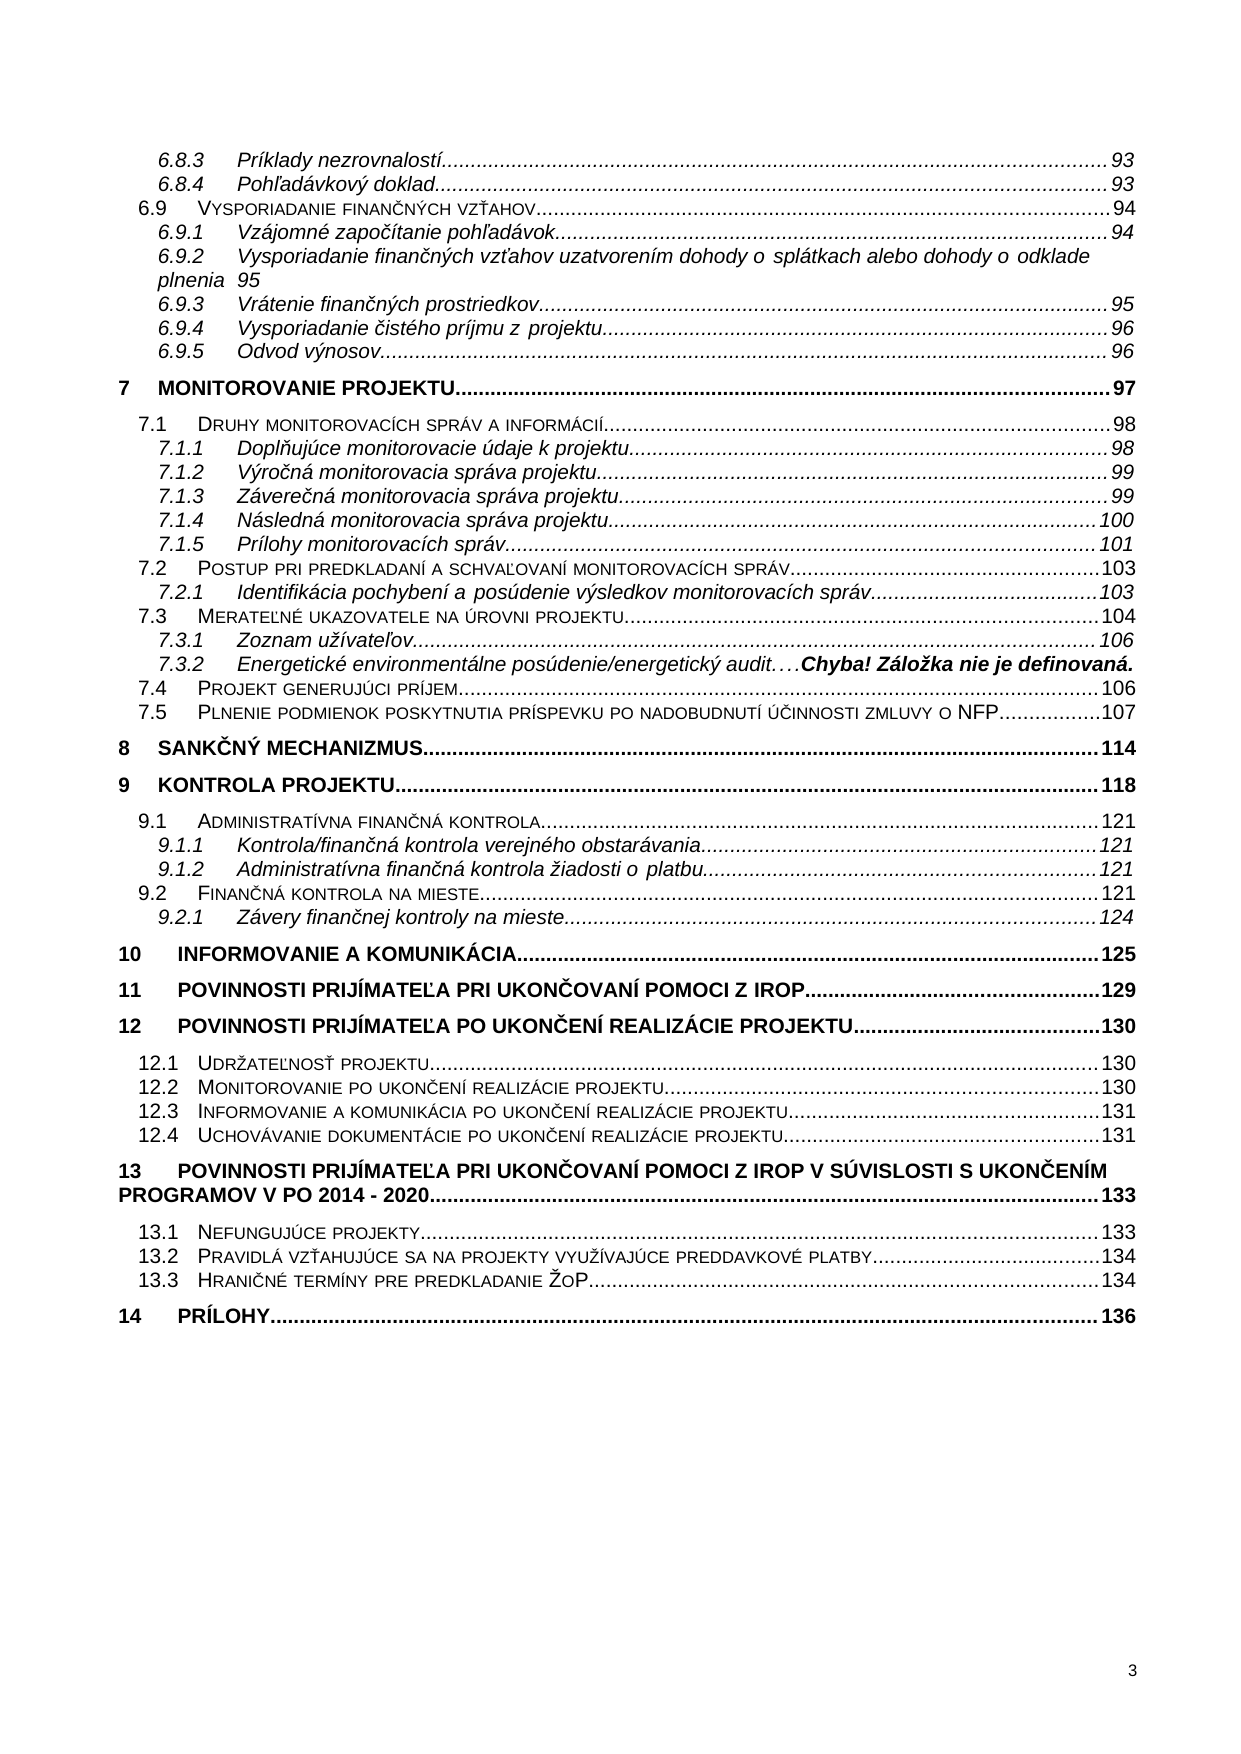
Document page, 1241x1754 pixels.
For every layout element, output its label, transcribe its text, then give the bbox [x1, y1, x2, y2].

text 6.8.3 Príklady nezrovnalostí 93 [158, 148, 1137, 172]
text 6.9.1 Vzájomné započítanie pohľadávok 94 [158, 219, 1137, 243]
text 7.3.2 Energetické environmentálne posúdenie/energetický audit Chyba! Záložka nie je definovaná. [158, 652, 1137, 676]
text 7.1.1 Doplňujúce monitorovacie údaje k projektu 98 [158, 436, 1137, 460]
text 12.4 Uchovávanie dokumentácie po ukončení realizácie projektu 131 [138, 1123, 1137, 1147]
text 12.1 Udržateľnosť projektu 130 [138, 1051, 1137, 1075]
text 7.2 Postup pri predkladaní a schvaľovaní monitorovacích správ 103 [138, 556, 1137, 580]
text 6.9 Vysporiadanie finančných vzťahov 94 [138, 196, 1137, 219]
text 8 Sankčný mechanizmus 114 [118, 736, 1137, 760]
text 7 Monitorovanie projektu 97 [118, 376, 1137, 400]
text 7.3.1 Zoznam užívateľov 106 [158, 628, 1137, 652]
text 12 Povinnosti Prijímateľa po ukončení realizácie projektu 130 [118, 1014, 1137, 1038]
text 7.1 Druhy monitorovacích správ a informácií 98 [138, 412, 1137, 436]
text 7.4 Projekt generujúci príjem 106 [138, 676, 1137, 700]
text 7.1.3 Záverečná monitorovacia správa projektu 99 [158, 484, 1137, 508]
text 9 Kontrola projektu 118 [118, 773, 1137, 797]
text 7.5 Plnenie podmienok poskytnutia príspevku po nadobudnutí účinnosti zmluvy o NFP 107 [138, 700, 1137, 724]
text 6.9.4 Vysporiadanie čistého príjmu z projektu 96 [158, 315, 1137, 339]
text 13.1 Nefungujúce projekty 133 [138, 1219, 1137, 1243]
text 7.1.4 Následná monitorovacia správa projektu 100 [158, 508, 1137, 532]
text 9.2 Finančná kontrola na mieste 121 [138, 881, 1137, 905]
text 13 Povinnosti prijímateľa pri ukončovaní pomoci z IROP v súvislosti s ukončením programov v PO 2014 - 2020 133 [118, 1159, 1137, 1207]
text 6.9.5 Odvod výnosov 96 [158, 339, 1137, 363]
text 12.2 Monitorovanie po ukončení realizácie projektu 130 [138, 1075, 1137, 1099]
text 7.1.5 Prílohy monitorovacích správ 101 [158, 532, 1137, 556]
text 11 Povinnosti Prijímateľa pri ukončovaní pomoci z IROP 129 [118, 978, 1137, 1002]
text 7.1.2 Výročná monitorovacia správa projektu 99 [158, 460, 1137, 484]
text 9.1.1 Kontrola/finančná kontrola verejného obstarávania 121 [158, 833, 1137, 857]
text 9.2.1 Závery finančnej kontroly na mieste 124 [158, 905, 1137, 929]
text 9.1 Administratívna finančná kontrola 121 [138, 809, 1137, 833]
text 6.9.2 Vysporiadanie finančných vzťahov uzatvorením dohody o splátkach alebo dohody o odklade plnenia 95 [158, 243, 1137, 291]
text 6.9.3 Vrátenie finančných prostriedkov 95 [158, 291, 1137, 315]
text 7.3 Merateľné ukazovatele na úrovni projektu 104 [138, 604, 1137, 628]
text 10 Informovanie a komunikácia 125 [118, 941, 1137, 965]
text 13.2 Pravidlá vzťahujúce sa na projekty využívajúce preddavkové platby 134 [138, 1243, 1137, 1267]
text 6.8.4 Pohľadávkový doklad 93 [158, 172, 1137, 196]
text 7.2.1 Identifikácia pochybení a posúdenie výsledkov monitorovacích správ 103 [158, 580, 1137, 604]
text 14 Prílohy 136 [118, 1304, 1137, 1328]
text 13.3 Hraničné termíny pre predkladanie ŽoP 134 [138, 1267, 1137, 1291]
text 9.1.2 Administratívna finančná kontrola žiadosti o platbu 121 [158, 857, 1137, 881]
text 12.3 Informovanie a komunikácia po ukončení realizácie projektu 131 [138, 1099, 1137, 1123]
